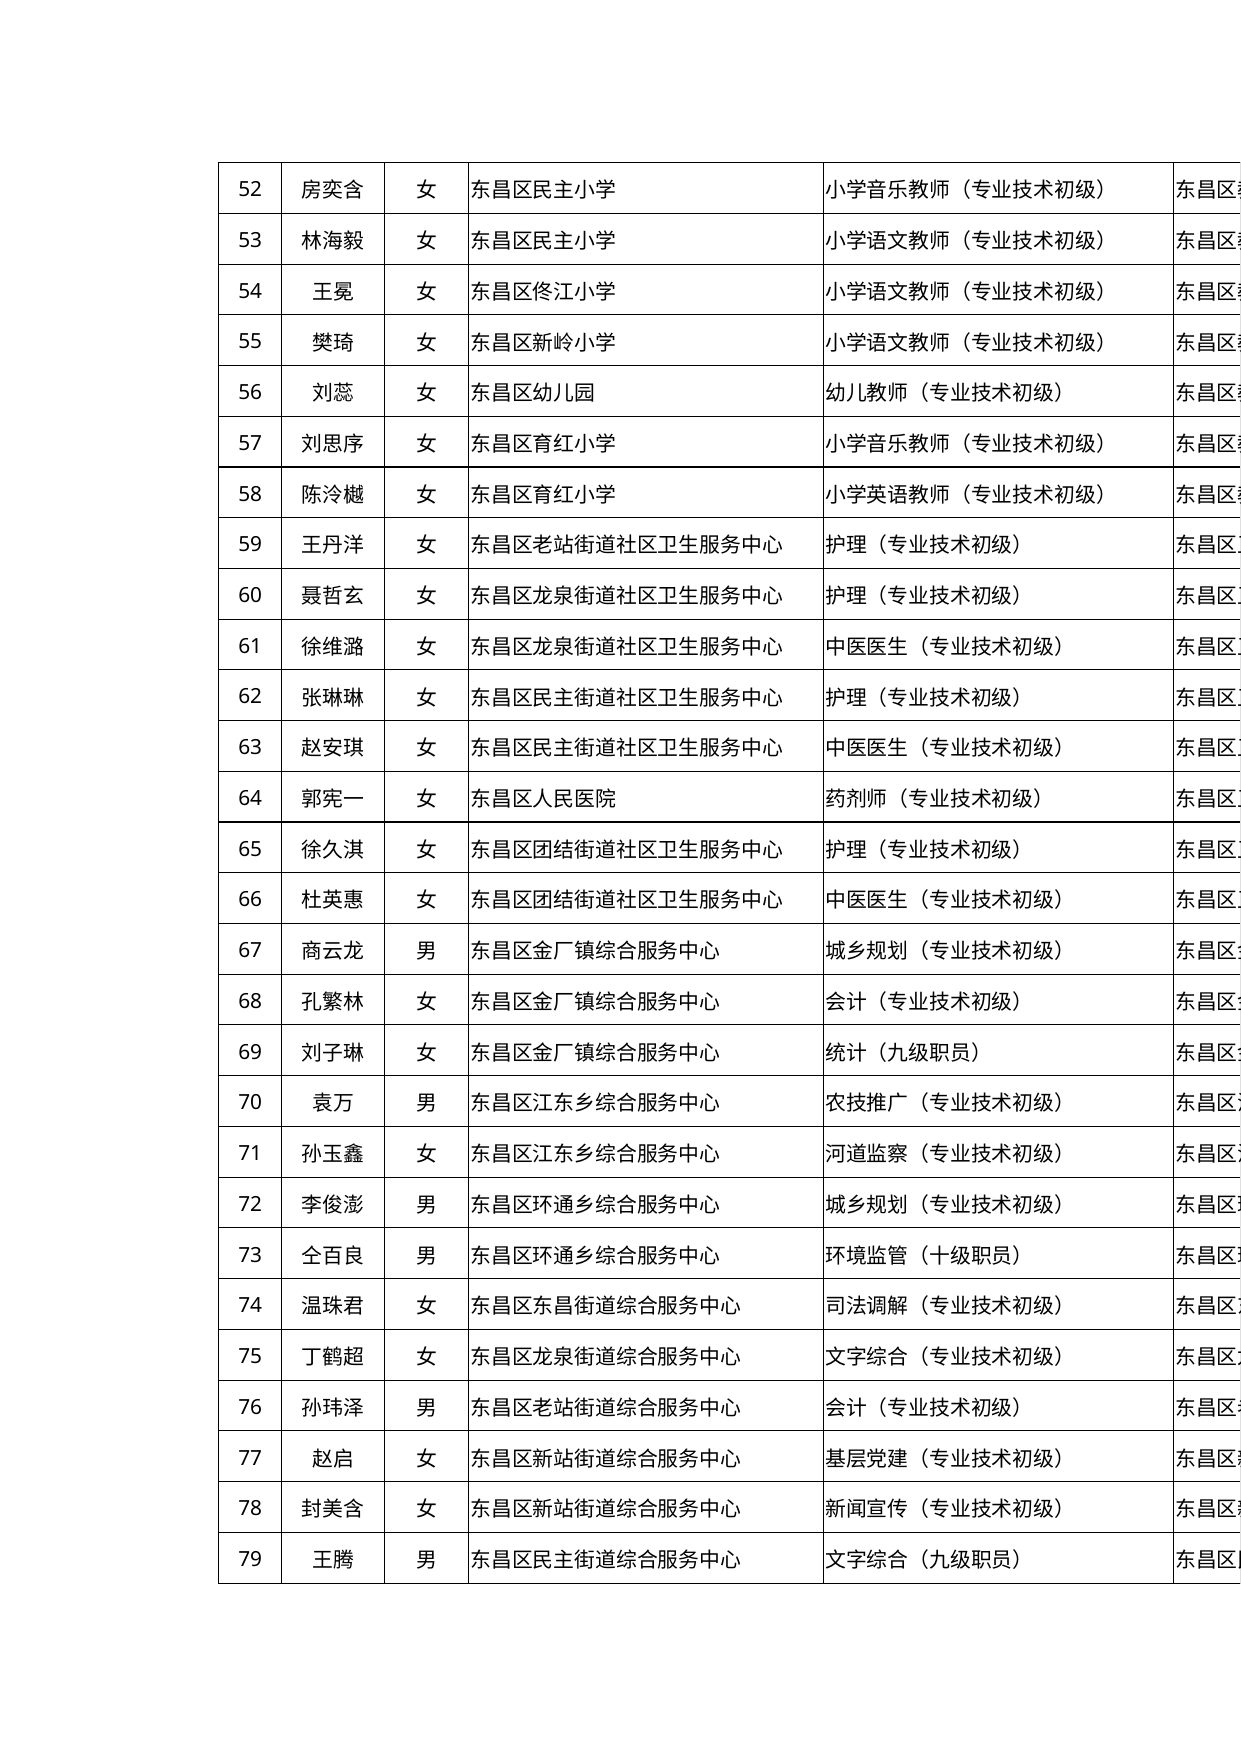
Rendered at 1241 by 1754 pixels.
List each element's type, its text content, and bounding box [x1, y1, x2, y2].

table_cell 73 [219, 1228, 281, 1278]
table_cell 东昌区卫生健康局 [1174, 721, 1240, 771]
table_cell 67 [219, 924, 281, 974]
table_cell 袁万 [282, 1076, 384, 1126]
table_cell 张琳琳 [282, 670, 384, 720]
table_cell 中医医生（专业技术初级） [824, 721, 1173, 771]
table_cell 东昌区环通乡人民政府 [1174, 1228, 1240, 1278]
table_cell 61 [219, 620, 281, 669]
table_cell 药剂师（专业技术初级） [824, 772, 1173, 821]
table_cell 刘蕊 [282, 366, 384, 416]
table_cell 东昌区环通乡人民政府 [1174, 1178, 1240, 1227]
table_cell 东昌区教育局 [1174, 265, 1240, 314]
table_cell 东昌区民主街道社区卫生服务中心 [469, 721, 823, 771]
table_cell 57 [219, 417, 281, 466]
table_cell 东昌区金厂镇综合服务中心 [469, 924, 823, 974]
table_cell 东昌区新站街道综合服务中心 [469, 1431, 823, 1481]
table_cell 68 [219, 975, 281, 1024]
table_cell 中医医生（专业技术初级） [824, 620, 1173, 669]
table_cell 女 [385, 975, 468, 1024]
table_cell 统计（九级职员） [824, 1025, 1173, 1075]
table_cell 小学音乐教师（专业技术初级） [824, 417, 1173, 466]
table_cell 东昌区金厂镇综合服务中心 [469, 1025, 823, 1075]
table_cell 东昌区幼儿园 [469, 366, 823, 416]
table_cell 孔繁林 [282, 975, 384, 1024]
table_cell 文字综合（九级职员） [824, 1533, 1173, 1582]
table_cell 男 [385, 1228, 468, 1278]
table_cell 63 [219, 721, 281, 771]
table_cell 55 [219, 315, 281, 365]
table_cell 东昌区民主街道办事处 [1174, 1533, 1240, 1582]
table_cell 李俊澎 [282, 1178, 384, 1227]
table_cell 78 [219, 1482, 281, 1532]
table_cell 女 [385, 265, 468, 314]
table_cell 东昌区龙泉街道综合服务中心 [469, 1330, 823, 1379]
table_cell 会计（专业技术初级） [824, 1381, 1173, 1430]
table_cell 58 [219, 468, 281, 517]
table_cell 东昌区民主街道社区卫生服务中心 [469, 670, 823, 720]
table_cell 女 [385, 315, 468, 365]
table_cell 陈泠樾 [282, 468, 384, 517]
table_cell 70 [219, 1076, 281, 1126]
table_cell 东昌区育红小学 [469, 468, 823, 517]
table_cell 赵安琪 [282, 721, 384, 771]
table_cell 东昌区环通乡综合服务中心 [469, 1178, 823, 1227]
table_cell 女 [385, 1025, 468, 1075]
table_cell 东昌区人民医院 [469, 772, 823, 821]
table_cell 女 [385, 670, 468, 720]
table_cell 东昌区金厂镇人民政府 [1174, 1025, 1240, 1075]
table_cell 66 [219, 873, 281, 923]
table_cell 东昌区新站街道办事处 [1174, 1482, 1240, 1532]
table_cell 环境监管（十级职员） [824, 1228, 1173, 1278]
table_cell 城乡规划（专业技术初级） [824, 1178, 1173, 1227]
table_cell 东昌区卫生健康局 [1174, 823, 1240, 872]
table_cell 男 [385, 1381, 468, 1430]
table_cell 东昌区龙泉街道社区卫生服务中心 [469, 569, 823, 618]
table_cell 东昌区新站街道办事处 [1174, 1431, 1240, 1481]
table_cell 商云龙 [282, 924, 384, 974]
table_cell 东昌区教育局 [1174, 163, 1240, 213]
table_cell 新闻宣传（专业技术初级） [824, 1482, 1173, 1532]
table_cell 温珠君 [282, 1279, 384, 1329]
table_cell 司法调解（专业技术初级） [824, 1279, 1173, 1329]
table_cell 71 [219, 1127, 281, 1177]
table_cell 徐维潞 [282, 620, 384, 669]
table_cell 会计（专业技术初级） [824, 975, 1173, 1024]
table_cell 女 [385, 366, 468, 416]
table_cell 东昌区佟江小学 [469, 265, 823, 314]
table_cell 护理（专业技术初级） [824, 569, 1173, 618]
table_cell 王丹洋 [282, 518, 384, 568]
table_cell 72 [219, 1178, 281, 1227]
table_cell 女 [385, 1330, 468, 1379]
table_cell 62 [219, 670, 281, 720]
table_cell 刘子琳 [282, 1025, 384, 1075]
table_cell 东昌区教育局 [1174, 468, 1240, 517]
table_cell 王冕 [282, 265, 384, 314]
table_cell 东昌区江东乡人民政府 [1174, 1127, 1240, 1177]
table_cell 东昌区团结街道社区卫生服务中心 [469, 873, 823, 923]
table_cell 护理（专业技术初级） [824, 518, 1173, 568]
table_cell 77 [219, 1431, 281, 1481]
table_cell 75 [219, 1330, 281, 1379]
table_cell 河道监察（专业技术初级） [824, 1127, 1173, 1177]
table_cell 基层党建（专业技术初级） [824, 1431, 1173, 1481]
table_cell 东昌区江东乡综合服务中心 [469, 1076, 823, 1126]
table_cell 女 [385, 1127, 468, 1177]
table_cell 杜英惠 [282, 873, 384, 923]
table_cell 男 [385, 1178, 468, 1227]
table_cell 54 [219, 265, 281, 314]
table_cell 女 [385, 214, 468, 263]
table_cell 男 [385, 1533, 468, 1582]
table_cell 东昌区环通乡综合服务中心 [469, 1228, 823, 1278]
table_cell 仝百良 [282, 1228, 384, 1278]
table_cell 东昌区民主街道综合服务中心 [469, 1533, 823, 1582]
table_cell 樊琦 [282, 315, 384, 365]
table_cell 76 [219, 1381, 281, 1430]
table_cell 东昌区教育局 [1174, 315, 1240, 365]
table_cell 女 [385, 772, 468, 821]
table_cell 东昌区新站街道综合服务中心 [469, 1482, 823, 1532]
table_cell 孙玮泽 [282, 1381, 384, 1430]
table_cell 东昌区老站街道综合服务中心 [469, 1381, 823, 1430]
table_cell 东昌区东昌街道办事处 [1174, 1279, 1240, 1329]
table_cell 女 [385, 873, 468, 923]
table_cell 女 [385, 569, 468, 618]
table_cell 东昌区卫生健康局 [1174, 670, 1240, 720]
table_cell 王腾 [282, 1533, 384, 1582]
table_cell 女 [385, 163, 468, 213]
table_cell 女 [385, 1482, 468, 1532]
table_cell 女 [385, 417, 468, 466]
table_cell 封美含 [282, 1482, 384, 1532]
table_cell 东昌区民主小学 [469, 163, 823, 213]
table_cell 聂哲玄 [282, 569, 384, 618]
table_cell 东昌区金厂镇人民政府 [1174, 924, 1240, 974]
table_cell 64 [219, 772, 281, 821]
table_cell 房奕含 [282, 163, 384, 213]
table_cell 女 [385, 620, 468, 669]
table_cell 52 [219, 163, 281, 213]
table_cell 护理（专业技术初级） [824, 670, 1173, 720]
table_cell 徐久淇 [282, 823, 384, 872]
table_cell 60 [219, 569, 281, 618]
table_cell 东昌区龙泉街道社区卫生服务中心 [469, 620, 823, 669]
table_cell 赵启 [282, 1431, 384, 1481]
table_cell 幼儿教师（专业技术初级） [824, 366, 1173, 416]
table_cell 79 [219, 1533, 281, 1582]
table_cell 东昌区卫生健康局 [1174, 569, 1240, 618]
table_cell 郭宪一 [282, 772, 384, 821]
table_cell 东昌区育红小学 [469, 417, 823, 466]
table_cell 小学语文教师（专业技术初级） [824, 265, 1173, 314]
table_cell 刘思序 [282, 417, 384, 466]
table_cell 东昌区金厂镇人民政府 [1174, 975, 1240, 1024]
table_cell 女 [385, 468, 468, 517]
table_cell 东昌区新岭小学 [469, 315, 823, 365]
table_cell 中医医生（专业技术初级） [824, 873, 1173, 923]
table_cell 护理（专业技术初级） [824, 823, 1173, 872]
table_cell 东昌区教育局 [1174, 417, 1240, 466]
table_cell 东昌区团结街道社区卫生服务中心 [469, 823, 823, 872]
table_cell 东昌区江东乡人民政府 [1174, 1076, 1240, 1126]
table_cell 女 [385, 518, 468, 568]
table_cell 小学英语教师（专业技术初级） [824, 468, 1173, 517]
table_cell 东昌区老站街道办事处 [1174, 1381, 1240, 1430]
table_cell 女 [385, 1431, 468, 1481]
table_cell 女 [385, 1279, 468, 1329]
table_cell 56 [219, 366, 281, 416]
table_cell 男 [385, 924, 468, 974]
table_cell 65 [219, 823, 281, 872]
table_cell 小学语文教师（专业技术初级） [824, 315, 1173, 365]
table_cell 59 [219, 518, 281, 568]
table_cell 农技推广（专业技术初级） [824, 1076, 1173, 1126]
table_cell 小学音乐教师（专业技术初级） [824, 163, 1173, 213]
table_cell 文字综合（专业技术初级） [824, 1330, 1173, 1379]
table_cell 东昌区金厂镇综合服务中心 [469, 975, 823, 1024]
table_cell 东昌区卫生健康局 [1174, 772, 1240, 821]
table_cell 东昌区卫生健康局 [1174, 518, 1240, 568]
table_cell 东昌区龙泉街道办事处 [1174, 1330, 1240, 1379]
table_cell 东昌区江东乡综合服务中心 [469, 1127, 823, 1177]
table_cell 东昌区东昌街道综合服务中心 [469, 1279, 823, 1329]
table_cell 74 [219, 1279, 281, 1329]
table_cell 男 [385, 1076, 468, 1126]
table_cell 女 [385, 823, 468, 872]
table_cell 东昌区教育局 [1174, 366, 1240, 416]
table_cell 孙玉鑫 [282, 1127, 384, 1177]
table_cell 林海毅 [282, 214, 384, 263]
table_cell 丁鹤超 [282, 1330, 384, 1379]
table_cell 东昌区卫生健康局 [1174, 873, 1240, 923]
table_cell 69 [219, 1025, 281, 1075]
table_cell 东昌区教育局 [1174, 214, 1240, 263]
table_cell 东昌区民主小学 [469, 214, 823, 263]
table_cell 女 [385, 721, 468, 771]
table_cell 东昌区老站街道社区卫生服务中心 [469, 518, 823, 568]
table_cell 东昌区卫生健康局 [1174, 620, 1240, 669]
table_cell 小学语文教师（专业技术初级） [824, 214, 1173, 263]
table_cell 城乡规划（专业技术初级） [824, 924, 1173, 974]
table_cell 53 [219, 214, 281, 263]
